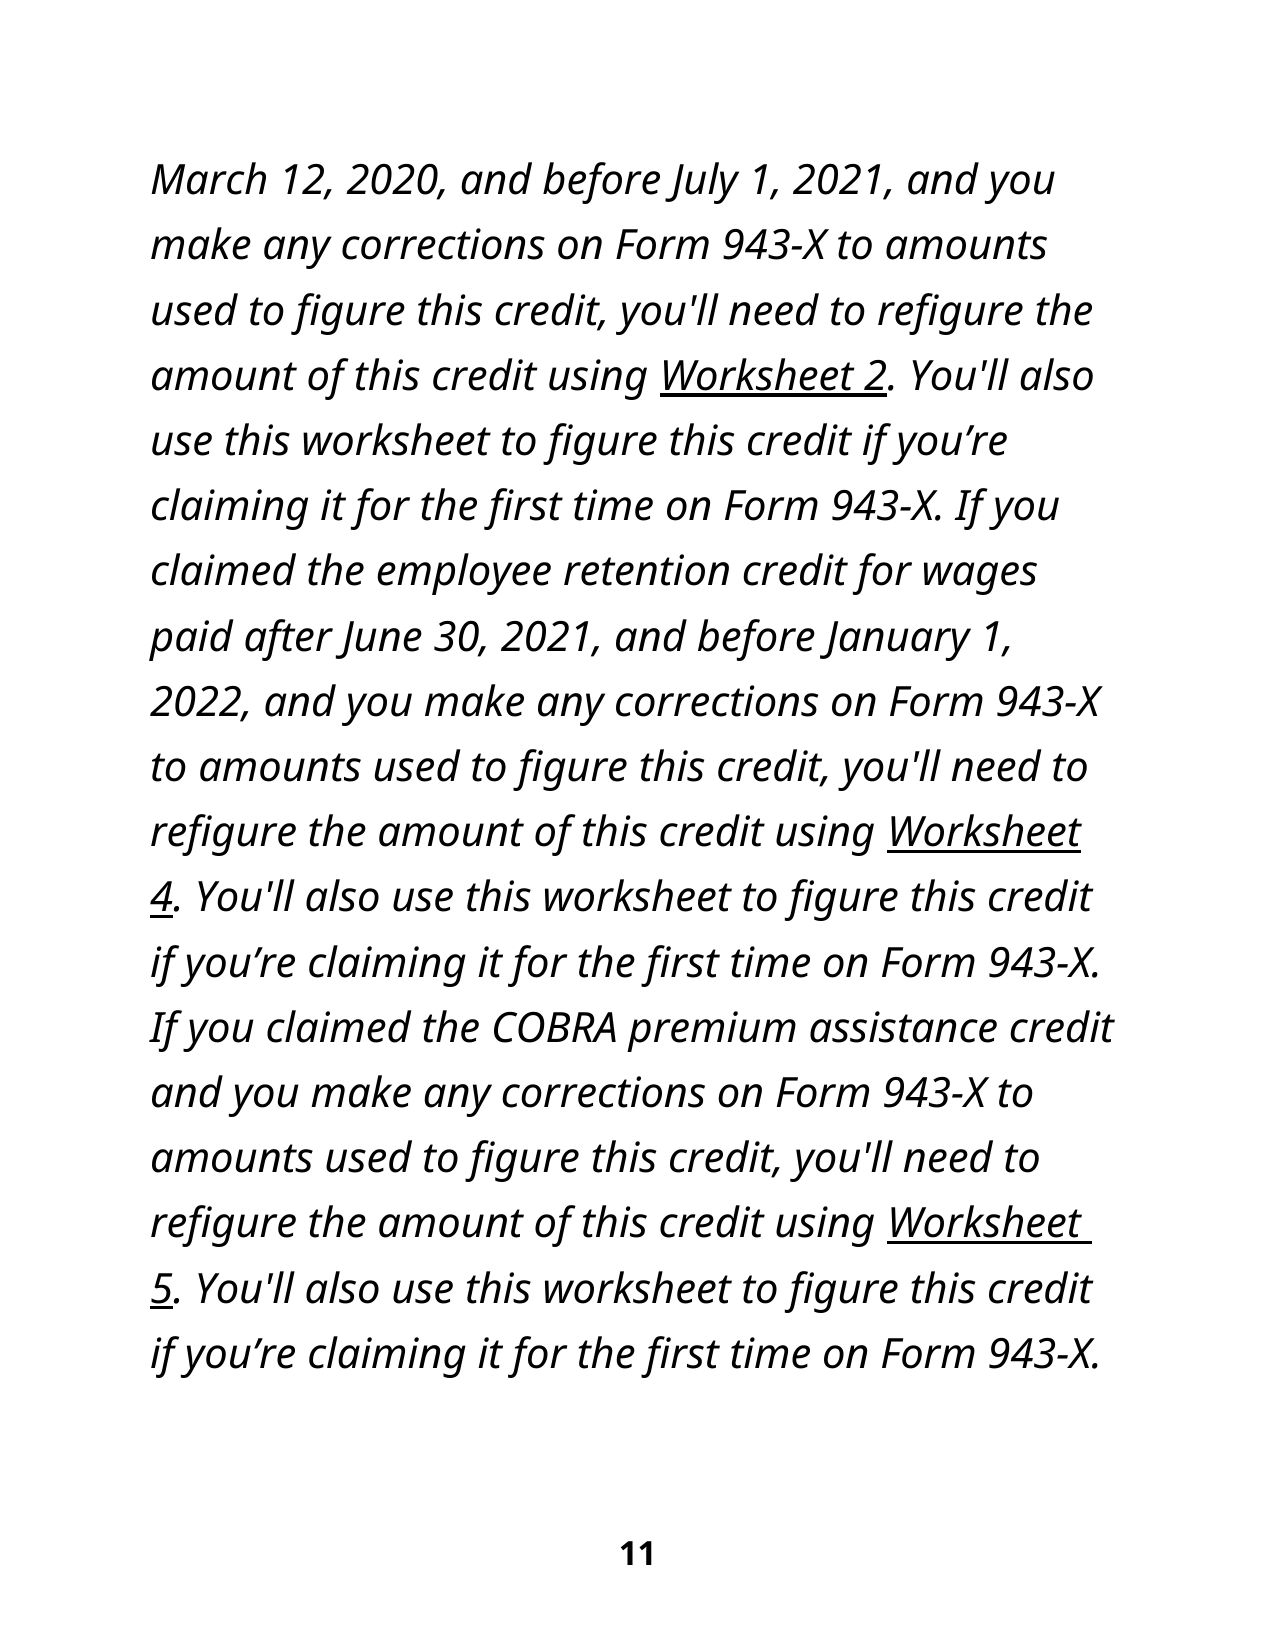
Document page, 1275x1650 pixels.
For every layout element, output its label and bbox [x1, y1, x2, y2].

text [150, 150, 1125, 1381]
